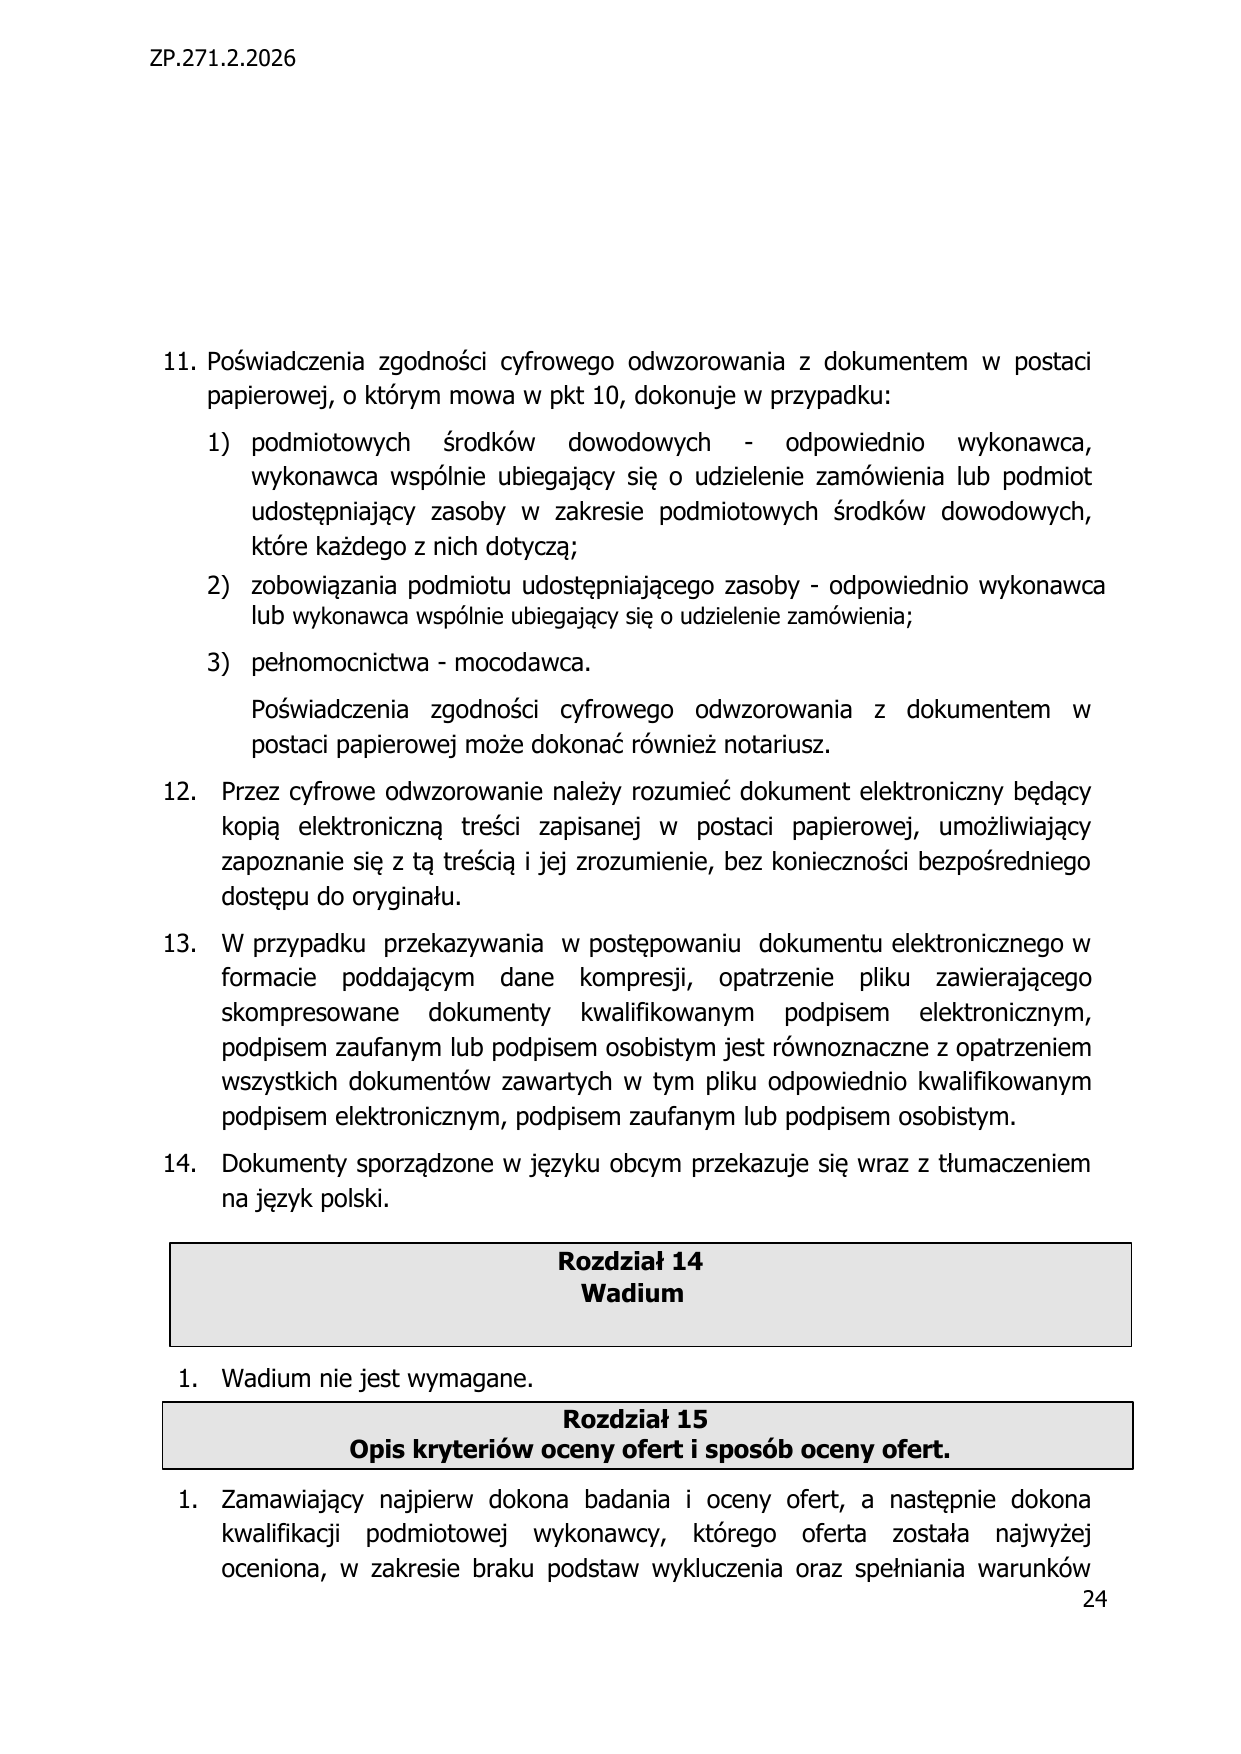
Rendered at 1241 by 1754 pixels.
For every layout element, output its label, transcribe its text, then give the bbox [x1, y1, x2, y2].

text Poświadczenia zgodności cyfrowego odwzorowania z dokumentem w postaci papierowej może dokonać również notariusz. [251, 694, 1092, 759]
list W przypadku przekazywania w postępowaniu dokumentu elektronicznego w formacie poddającym dane kompresji, opatrzenie pliku zawierającego skompresowane dokumenty kwalifikowanym podpisem elektronicznym, podpisem zaufanym lub podpisem osobistym jest równoznaczne z opatrzeniem wszystkich dokumentów zawartych w tym pliku odpowiednio kwalifikowanym podpisem elektronicznym, podpisem zaufanym lub podpisem osobistym. [162, 927, 1093, 1131]
list zobowiązania podmiotu udostępniającego zasoby - odpowiednio wykonawca lub wykonawca wspólnie ubiegający się o udzielenie zamówienia; [207, 569, 1107, 629]
list Dokumenty sporządzone w języku obcym przekazuje się wraz z tłumaczeniem na język polski. [162, 1148, 1092, 1213]
list Przez cyfrowe odwzorowanie należy rozumieć dokument elektroniczny będący kopią elektroniczną treści zapisanej w postaci papierowej, umożliwiający zapoznanie się z tą treścią i jej zrozumienie, bez konieczności bezpośredniego dostępu do oryginału. [162, 776, 1093, 910]
list podmiotowych środków dowodowych - odpowiednio wykonawca, wykonawca wspólnie ubiegający się o udzielenie zamówienia lub podmiot udostępniający zasoby w zakresie podmiotowych środków dowodowych, które każdego z nich dotyczą; [207, 426, 1093, 560]
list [177, 1483, 1093, 1582]
list Wadium nie jest wymagane. [177, 1347, 1107, 1392]
list pełnomocnictwa - mocodawca. [207, 647, 1107, 677]
list Poświadczenia zgodności cyfrowego odwzorowania z dokumentem w postaci papierowej, o którym mowa w pkt 10, dokonuje w przypadku: [162, 345, 1092, 409]
